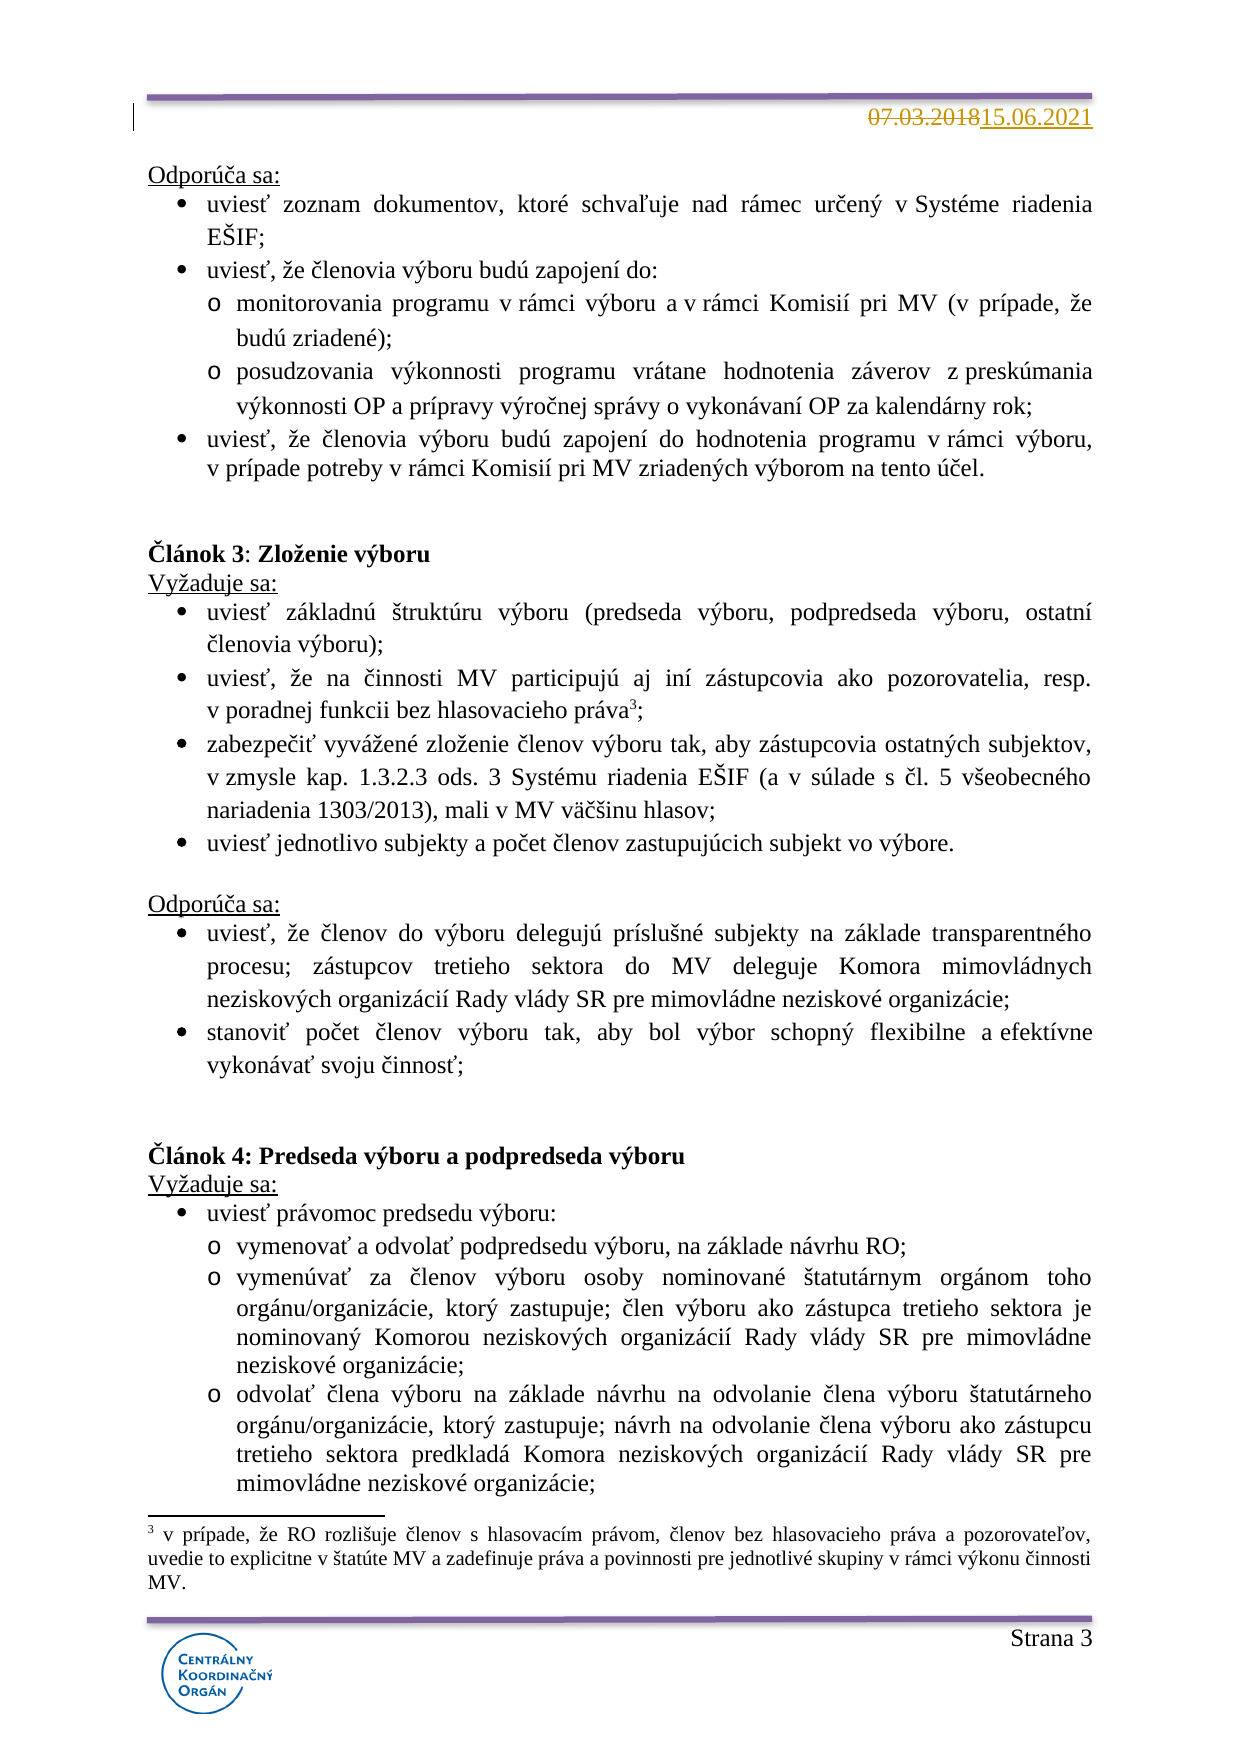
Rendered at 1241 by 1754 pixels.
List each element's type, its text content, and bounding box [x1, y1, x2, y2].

list monitorovania programu v rámci výboru a v rámci Komisií pri MV (v prípade, že budú zriadené); [207, 288, 1093, 352]
list uviesť jednotlivo subjekty a počet členov zastupujúcich subjekt vo výbore. [177, 828, 1093, 856]
list vymenovať a odvolať podpredsedu výboru, na základe návrhu RO; [207, 1231, 1093, 1262]
list vymenúvať za členov výboru osoby nominované štatutárnym orgánom toho orgánu/organizácie, ktorý zastupuje; člen výboru ako zástupca tretieho sektora je nominovaný Komorou neziskových organizácií Rady vlády SR pre mimovládne neziskové organizácie; [207, 1262, 1093, 1379]
list zabezpečiť vyvážené zloženie členov výboru tak, aby zástupcovia ostatných subjektov, v zmysle kap. 1.3.2.3 ods. 3 Systému riadenia EŠIF (a v súlade s čl. 5 všeobecného nariadenia 1303/2013), mali v MV väčšinu hlasov; [177, 729, 1093, 823]
list stanoviť počet členov výboru tak, aby bol výbor schopný flexibilne a efektívne vykonávať svoju činnosť; [177, 1017, 1093, 1079]
text Odporúča sa: [148, 160, 1093, 189]
list uviesť, že členovia výboru budú zapojení do: [177, 255, 1093, 283]
list uviesť, že na činnosti MV participujú aj iní zástupcovia ako pozorovatelia, resp. v poradnej funkcii bez hlasovacieho práva; [177, 663, 1093, 724]
list odvolať člena výboru na základe návrhu na odvolanie člena výboru štatutárneho orgánu/organizácie, ktorý zastupuje; návrh na odvolanie člena výboru ako zástupcu tretieho sektora predkladá Komora neziskových organizácií Rady vlády SR pre mimovládne neziskové organizácie; [207, 1379, 1093, 1496]
text Vyžaduje sa: [148, 1169, 1093, 1198]
list uviesť základnú štruktúru výboru (predseda výboru, podpredseda výboru, ostatní členovia výboru); [177, 597, 1093, 658]
list uviesť právomoc predsedu výboru: [177, 1198, 1093, 1227]
list uviesť zoznam dokumentov, ktoré schvaľuje nad rámec určený v Systéme riadenia EŠIF; [177, 189, 1093, 251]
picture [159, 1631, 272, 1713]
text Článok 3: Zloženie výboru [148, 539, 1093, 568]
list posudzovania výkonnosti programu vrátane hodnotenia záverov z preskúmania výkonnosti OP a prípravy výročnej správy o vykonávaní OP za kalendárny rok; [207, 356, 1093, 420]
text Vyžaduje sa: [148, 568, 1093, 597]
text Článok 4: Predseda výboru a podpredseda výboru [148, 1141, 1093, 1169]
text Odporúča sa: [148, 889, 1093, 918]
list uviesť, že členovia výboru budú zapojení do hodnotenia programu v rámci výboru, v prípade potreby v rámci Komisií pri MV zriadených výborom na tento účel. [177, 424, 1093, 482]
list uviesť, že členov do výboru delegujú príslušné subjekty na základe transparentného procesu; zástupcov tretieho sektora do MV deleguje Komora mimovládnych neziskových organizácií Rady vlády SR pre mimovládne neziskové organizácie; [177, 918, 1093, 1013]
